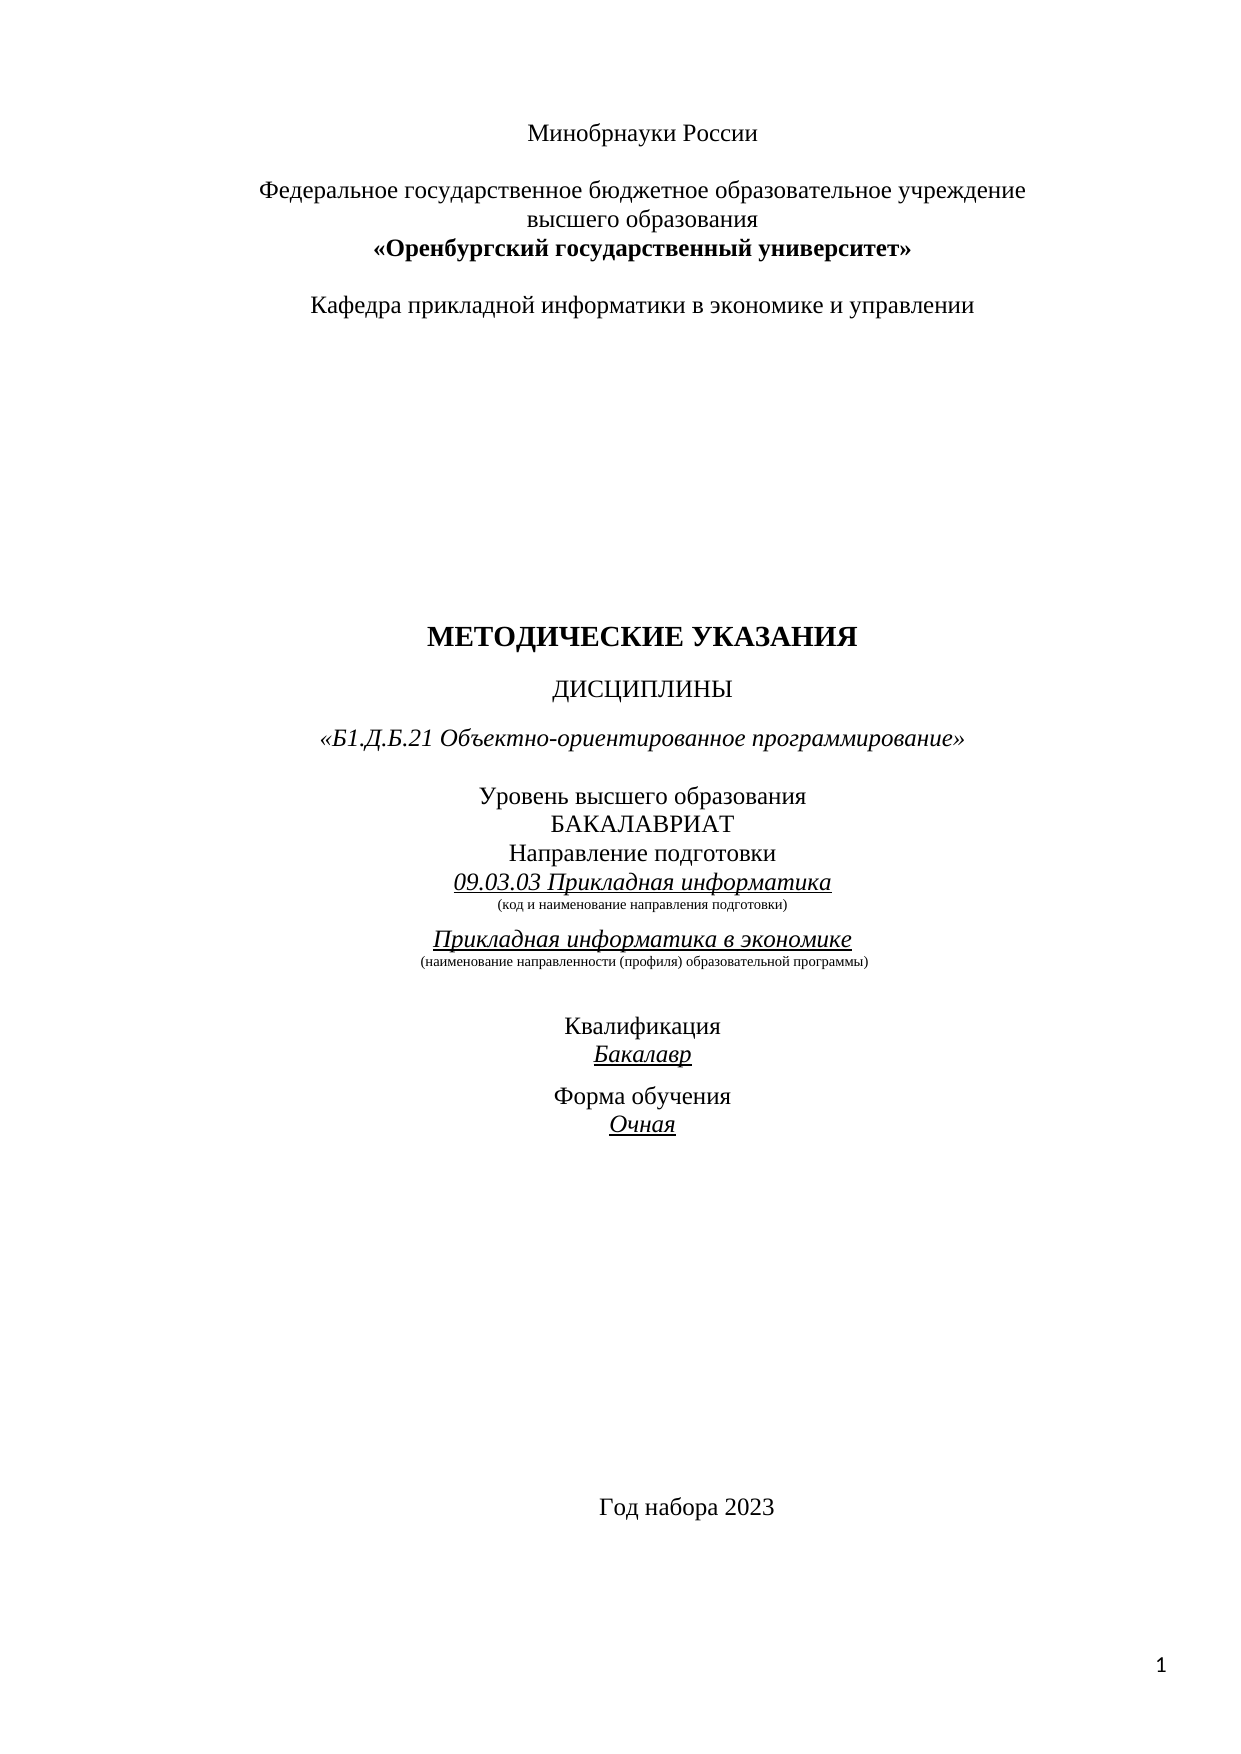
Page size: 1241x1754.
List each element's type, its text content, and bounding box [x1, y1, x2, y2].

text Квалификация [118, 1011, 1167, 1039]
list Год набора 2023 [118, 1492, 1167, 1521]
text Форма обучения [118, 1081, 1167, 1109]
text Минобрнауки России [118, 118, 1167, 147]
text Направление подготовки [118, 838, 1167, 867]
text Федеральное государственное бюджетное образовательное учреждение [118, 176, 1167, 204]
text (код и наименование направления подготовки) [118, 896, 1167, 924]
text Уровень высшего образования [118, 781, 1167, 809]
text 09.03.03 Прикладная информатика [118, 867, 1167, 896]
text «Оренбургский государственный университет» [118, 233, 1167, 262]
text Очная [118, 1109, 1167, 1138]
text Бакалавр [118, 1039, 1167, 1068]
text высшего образования [118, 204, 1167, 233]
text «Б1.Д.Б.21 Объектно-ориентированное программирование» [118, 723, 1167, 752]
text ДИСЦИПЛИНЫ [118, 674, 1167, 702]
text БАКАЛАВРИАТ [118, 809, 1167, 838]
text Кафедра прикладной информатики в экономике и управлении [118, 291, 1167, 319]
text МЕТОДИЧЕСКИЕ УКАЗАНИЯ [118, 619, 1167, 653]
text Прикладная информатика в экономике [118, 924, 1167, 953]
text (наименование направленности (профиля) образовательной программы) [118, 953, 1167, 982]
